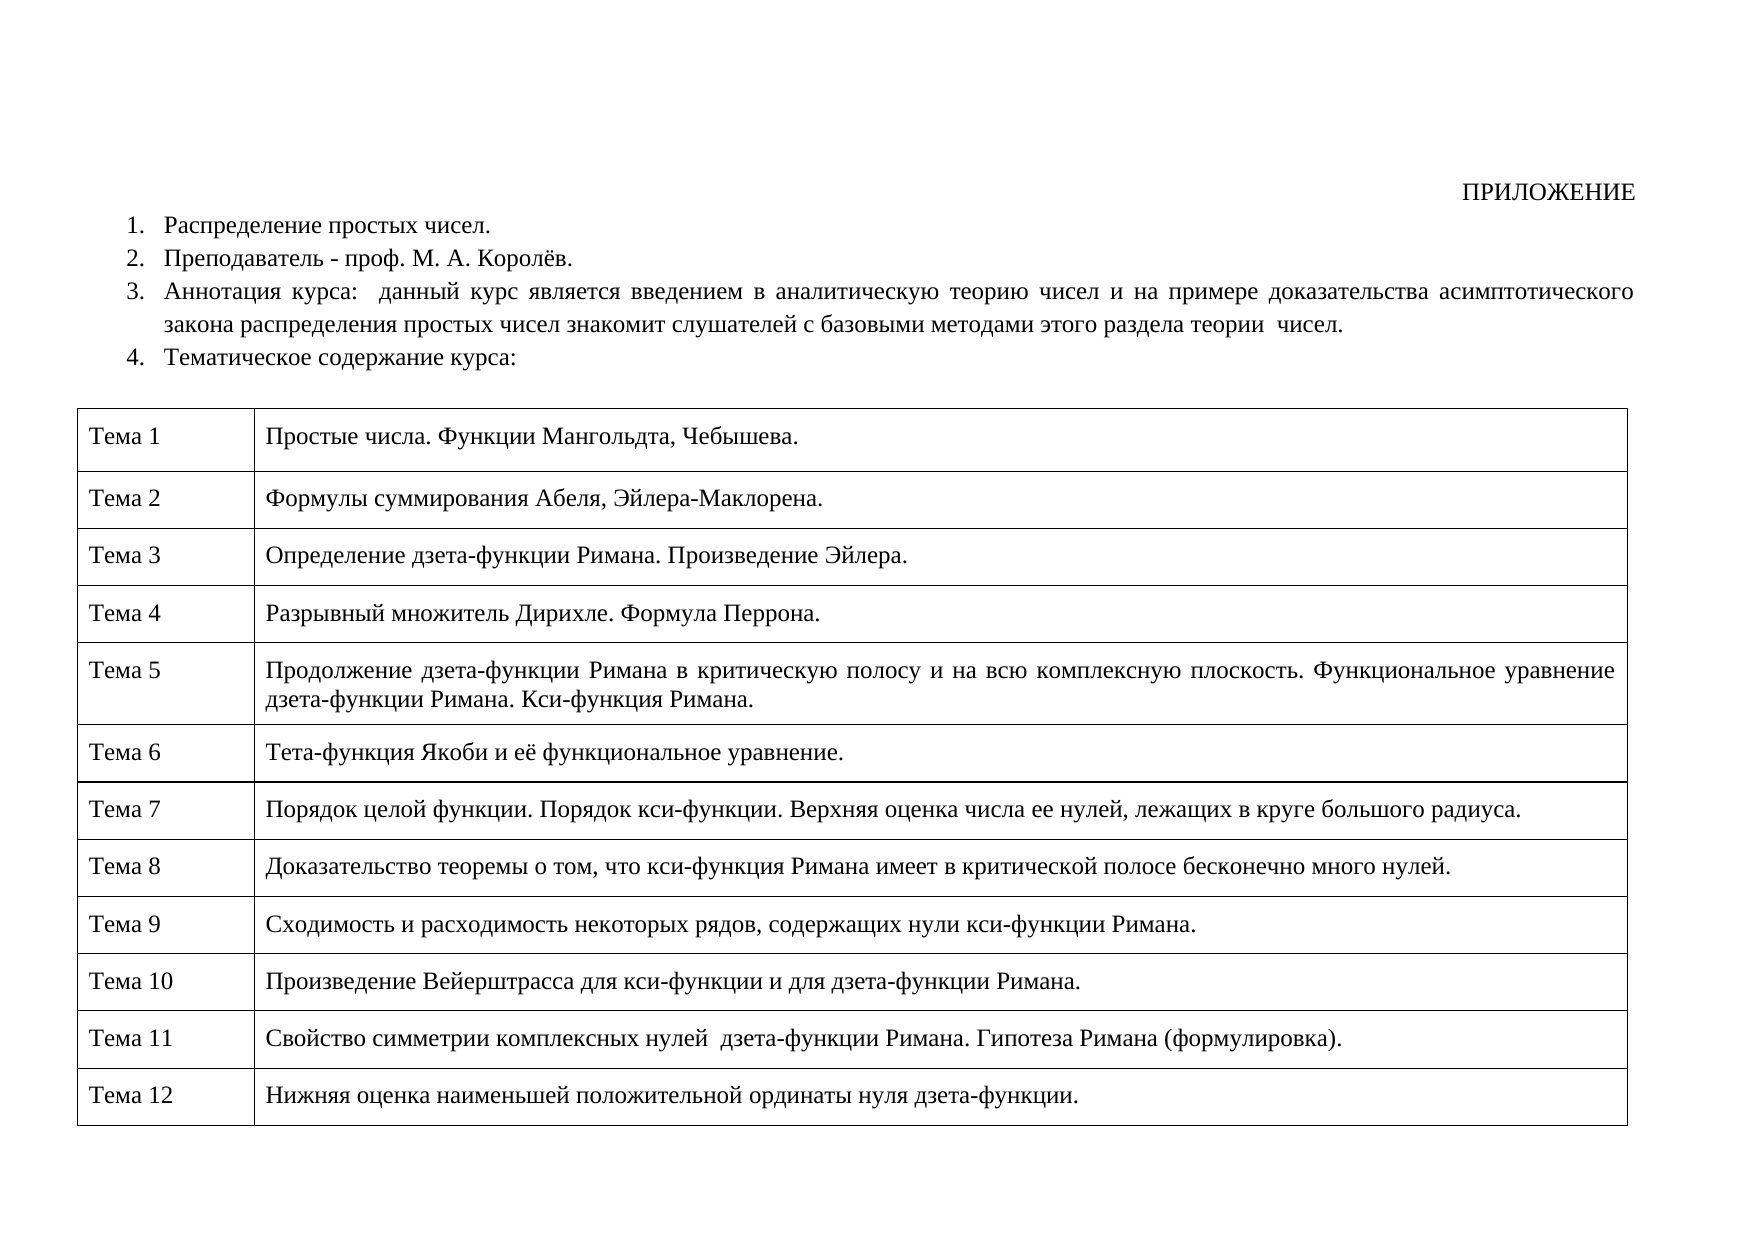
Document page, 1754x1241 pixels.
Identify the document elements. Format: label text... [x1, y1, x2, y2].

table_cell Тема 12 [78, 1069, 254, 1124]
table_cell Тема 11 [78, 1011, 254, 1067]
list Распределение простых чисел. [126, 210, 1636, 239]
table_cell Тема 8 [78, 840, 254, 896]
table_cell Тема 10 [78, 954, 254, 1010]
table_cell Сходимость и расходимость некоторых рядов, содержащих нули кси-функции Римана. [255, 897, 1627, 953]
table_header Тема 1 [78, 409, 254, 471]
table_cell Формулы суммирования Абеля, Эйлера-Маклорена. [255, 472, 1627, 528]
table_cell Произведение Вейерштрасса для кси-функции и для дзета-функции Римана. [255, 954, 1627, 1010]
table_cell Нижняя оценка наименьшей положительной ординаты нуля дзета-функции. [255, 1069, 1627, 1124]
table_cell Тема 5 [78, 643, 254, 724]
list Преподаватель - проф. М. А. Королёв. [126, 243, 1636, 272]
table_cell Тема 2 [78, 472, 254, 528]
table_cell Определение дзета-функции Римана. Произведение Эйлера. [255, 529, 1627, 585]
table_cell Тема 7 [78, 783, 254, 839]
list Тематическое содержание курса: [126, 342, 1636, 371]
list Аннотация курса: данный курс является введением в аналитическую теорию чисел и на примере доказательства асимптотического закона распределения простых чисел знакомит слушателей с базовыми методами этого раздела теории чисел. [126, 276, 1636, 338]
table_cell Продолжение дзета-функции Римана в критическую полосу и на всю комплексную плоскость. Функциональное уравнение дзета-функции Римана. Кси-функция Римана. [255, 643, 1627, 724]
table_cell Порядок целой функции. Порядок кси-функции. Верхняя оценка числа ее нулей, лежащих в круге большого радиуса. [255, 783, 1627, 839]
table_header Простые числа. Функции Мангольдта, Чебышева. [255, 409, 1627, 471]
table_cell Доказательство теоремы о том, что кси-функция Римана имеет в критической полосе бесконечно много нулей. [255, 840, 1627, 896]
table_cell Свойство симметрии комплексных нулей дзета-функции Римана. Гипотеза Римана (формулировка). [255, 1011, 1627, 1067]
text ПРИЛОЖЕНИЕ [89, 177, 1636, 206]
table_cell Тема 3 [78, 529, 254, 585]
table_cell Тема 6 [78, 725, 254, 781]
table_cell Тета-функция Якоби и её функциональное уравнение. [255, 725, 1627, 781]
table_cell Тема 9 [78, 897, 254, 953]
table_cell Разрывный множитель Дирихле. Формула Перрона. [255, 586, 1627, 642]
table_cell Тема 4 [78, 586, 254, 642]
